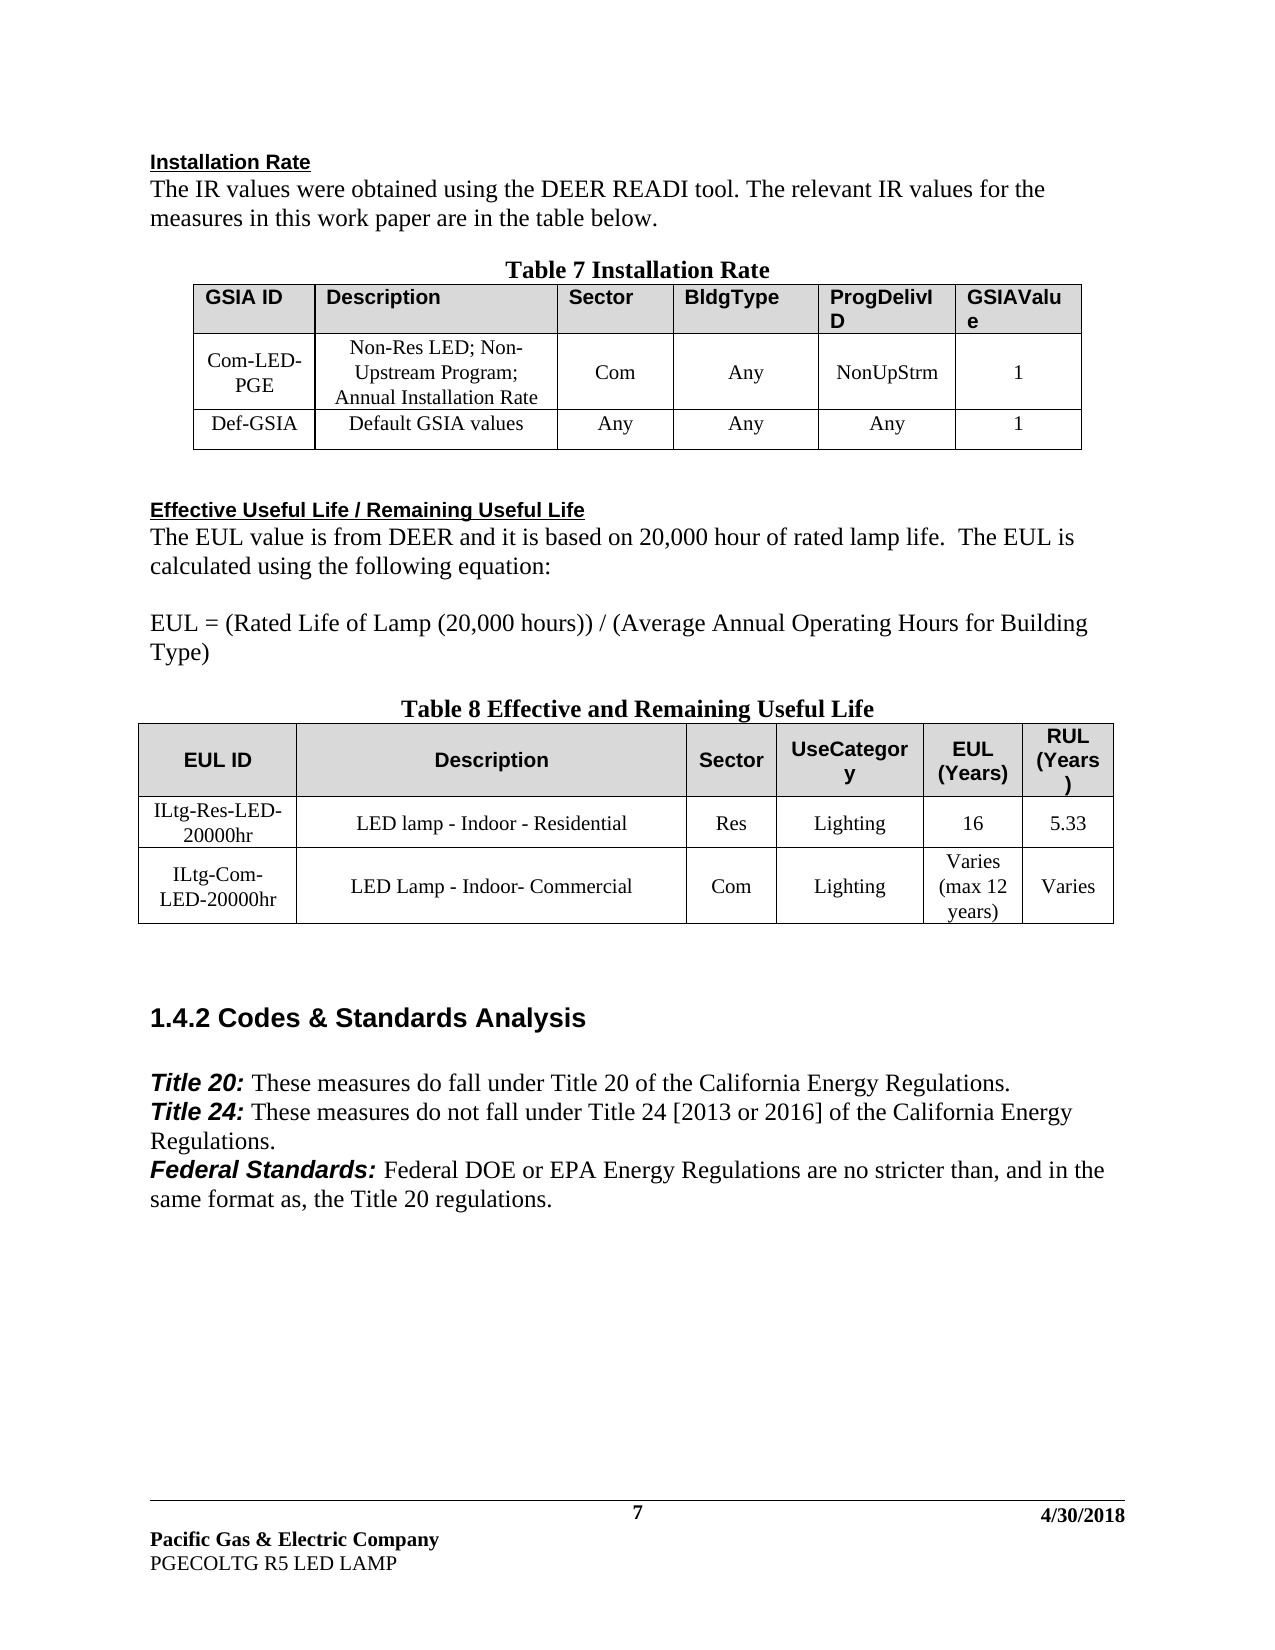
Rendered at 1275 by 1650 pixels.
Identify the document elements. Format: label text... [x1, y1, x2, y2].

table_cell Any [674, 334, 818, 409]
text Title 20: These measures do fall under Title 20 of the California Energy Regulations. [150, 1068, 1125, 1097]
table_header GSIAValue [956, 285, 1081, 333]
table_cell 1 [956, 334, 1081, 409]
table_cell 16 [924, 797, 1022, 847]
text Effective Useful Life / Remaining Useful Life [150, 498, 1125, 522]
table_cell Lighting [777, 797, 923, 847]
table_cell ILtg-Com-LED-20000hr [139, 848, 296, 923]
table_cell Com-LED-PGE [194, 334, 314, 409]
table_cell LED Lamp - Indoor- Commercial [297, 848, 686, 923]
text Federal Standards: Federal DOE or EPA Energy Regulations are no stricter than, and in the same format as, the Title 20 regulations. [150, 1155, 1125, 1212]
table_header ProgDelivID [819, 285, 955, 333]
table_cell Any [819, 410, 955, 449]
table_header Sector [558, 285, 673, 333]
table_header Sector [687, 724, 776, 796]
table_cell Varies (max 12 years) [924, 848, 1022, 923]
table_cell 1 [956, 410, 1081, 449]
table_cell Lighting [777, 848, 923, 923]
table_header GSIA ID [194, 285, 314, 333]
table_cell ILtg-Res-LED-20000hr [139, 797, 296, 847]
table_cell Varies [1023, 848, 1113, 923]
table_cell Default GSIA values [316, 410, 557, 449]
table_header Description [297, 724, 686, 796]
table_header UseCategory [777, 724, 923, 796]
text The EUL value is from DEER and it is based on 20,000 hour of rated lamp life. The EUL is calculated using the following equation: [150, 522, 1125, 579]
table_cell Def-GSIA [194, 410, 314, 449]
table_cell Res [687, 797, 776, 847]
table_header EUL ID [139, 724, 296, 796]
table_cell Any [558, 410, 673, 449]
text Table 8 Effective and Remaining Useful Life [150, 694, 1125, 723]
text Table 7 Installation Rate [150, 255, 1125, 284]
table_cell Com [687, 848, 776, 923]
table_header BldgType [674, 285, 818, 333]
text Title 24: These measures do not fall under Title 24 [2013 or 2016] of the California Energy Regulations. [150, 1097, 1125, 1155]
table_cell Any [674, 410, 818, 449]
table_header EUL (Years) [924, 724, 1022, 796]
text The IR values were obtained using the DEER READI tool. The relevant IR values for the measures in this work paper are in the table below. [150, 174, 1125, 231]
text EUL = (Rated Life of Lamp (20,000 hours)) / (Average Annual Operating Hours for Building Type) [150, 608, 1125, 666]
subtitle 1.4.2 Codes & Standards Analysis [150, 1002, 1125, 1033]
table_header Description [316, 285, 557, 333]
table_cell 5.33 [1023, 797, 1113, 847]
table_header RUL (Years) [1023, 724, 1113, 796]
table_cell Non-Res LED; Non-Upstream Program; Annual Installation Rate [316, 334, 557, 409]
table_cell NonUpStrm [819, 334, 955, 409]
table_cell LED lamp - Indoor - Residential [297, 797, 686, 847]
text Installation Rate [150, 150, 1125, 174]
table_cell Com [558, 334, 673, 409]
